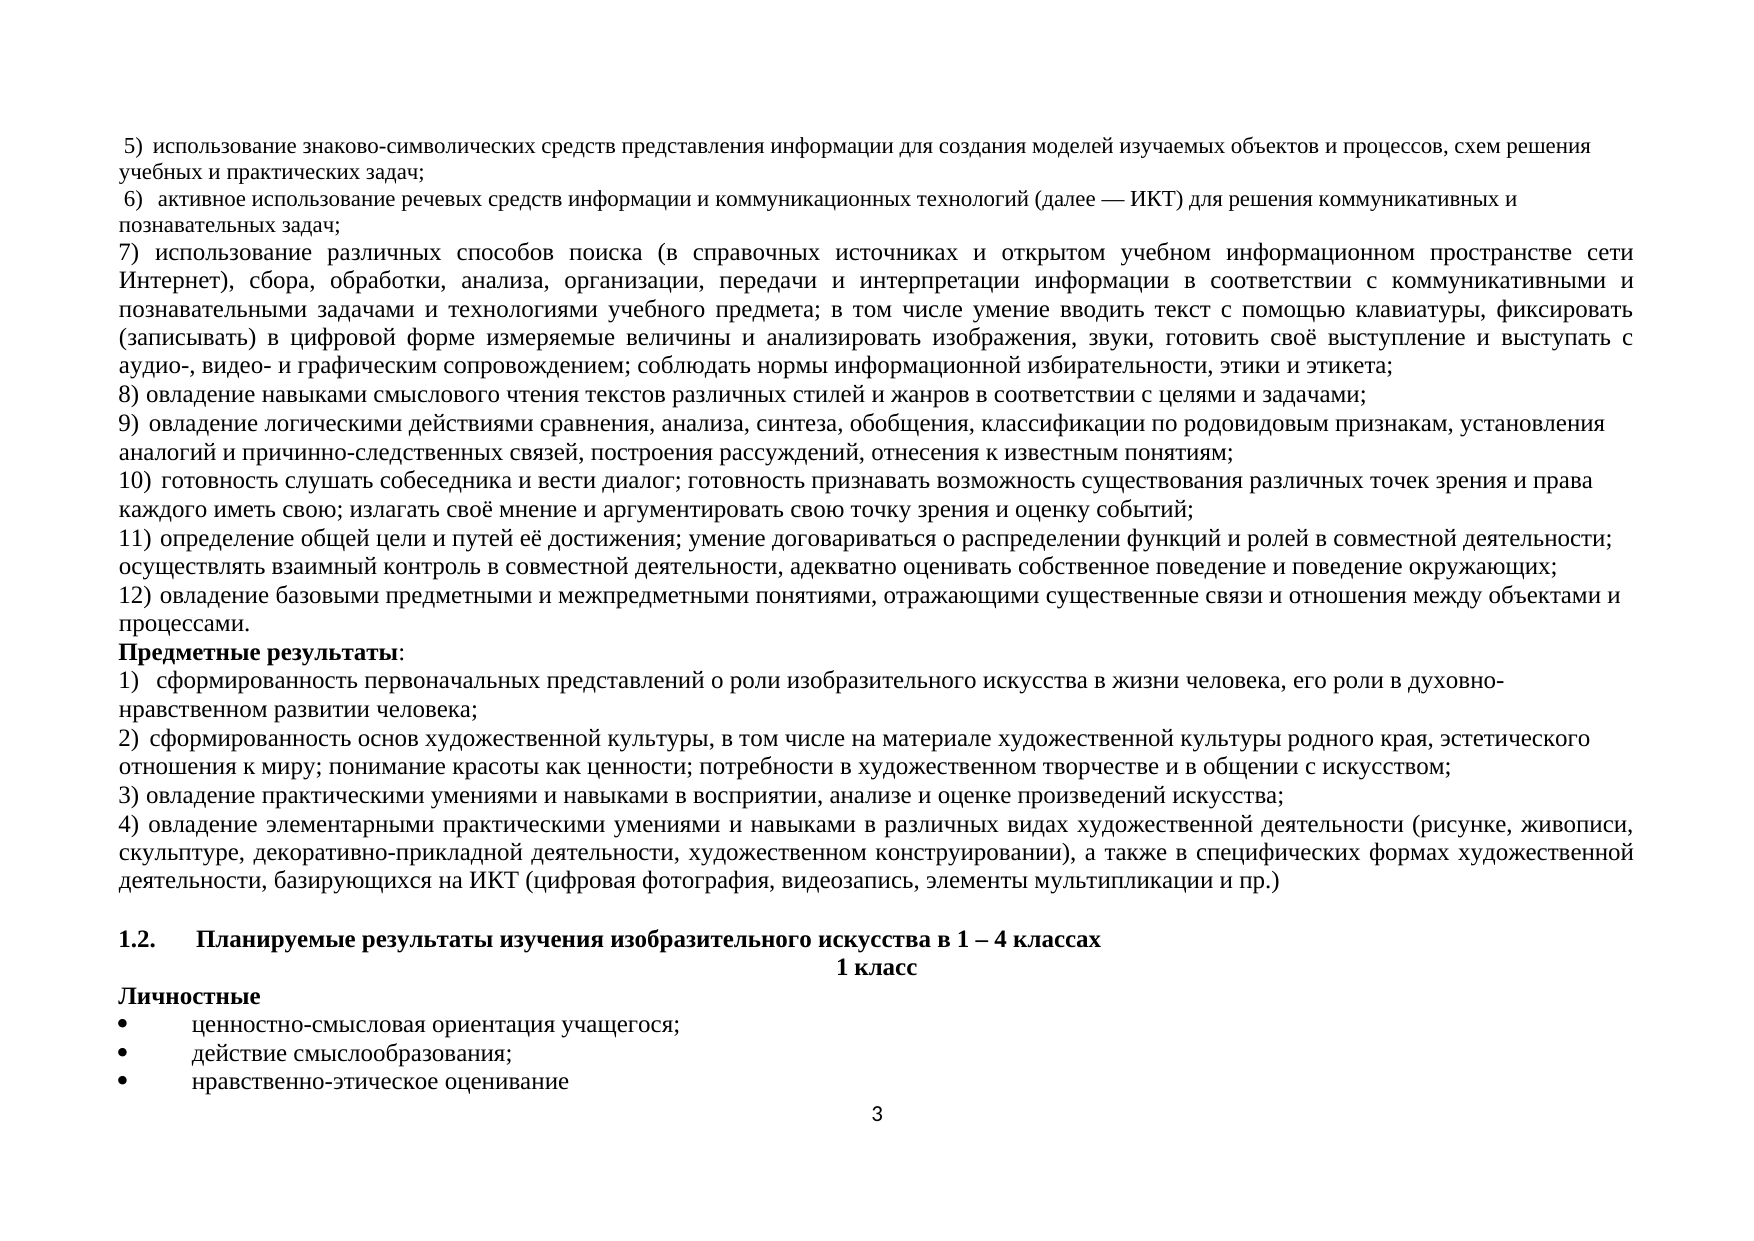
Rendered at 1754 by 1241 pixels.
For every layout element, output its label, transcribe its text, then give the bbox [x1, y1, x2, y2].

list класс [836, 952, 1635, 981]
text 1.2. Планируемые результаты изучения изобразительного искусства в 1 – 4 классах [118, 924, 1635, 952]
list овладение базовыми предметными и межпредметными понятиями, отражающими существенные связи и отношения между объектами и процессами. [118, 581, 1635, 637]
list определение общей цели и путей её достижения; умение договариваться о распределении функций и ролей в совместной деятельности; осуществлять взаимный контроль в совместной деятельности, адекватно оценивать собственное поведение и поведение окружающих; [118, 524, 1635, 579]
list использование знаково-символических средств представления информации для создания моделей изучаемых объектов и процессов, схем решения учебных и практических задач; [119, 133, 1636, 184]
list сформированность основ художественной культуры, в том числе на материале художественной культуры родного края, эстетического отношения к миру; понимание красоты как ценности; потребности в художественном творчестве и в общении с искусством; [118, 724, 1635, 779]
text Личностные [118, 981, 1635, 1010]
list овладение логическими действиями сравнения, анализа, синтеза, обобщения, классификации по родовидовым признакам, установления аналогий и причинно-следственных связей, построения рассуждений, отнесения к известным понятиям; [118, 409, 1635, 465]
list активное использование речевых средств информации и коммуникационных технологий (далее — ИКТ) для решения коммуникативных и познавательных задач; [119, 186, 1635, 237]
list сформированность первоначальных представлений о роли изобразительного искусства в жизни человека, его роли в духовно-нравственном развитии человека; [118, 667, 1635, 722]
list овладение элементарными практическими умениями и навыками в различных видах художественной деятельности (рисунке, живописи, скульптуре, декоративно-прикладной деятельности, художественном конструировании), а также в специфических формах художественной деятельности, базирующихся на ИКТ (цифровая фотография, видеозапись, элементы мультипликации и пр.) [118, 810, 1635, 894]
list овладение навыками смыслового чтения текстов различных стилей и жанров в соответствии с целями и задачами; [118, 379, 1635, 408]
text 3 [118, 1099, 1636, 1128]
list действие смыслообразования; [118, 1038, 1635, 1067]
list овладение практическими умениями и навыками в восприятии, анализе и оценке произведений искусства; [118, 780, 1635, 808]
list использование различных способов поиска (в справочных источниках и открытом учебном информационном пространстве сети Интернет), сбора, обработки, анализа, организации, передачи и интерпретации информации в соответствии с коммуникативными и познавательными задачами и технологиями учебного предмета; в том числе умение вводить текст с помощью клавиатуры, фиксировать (записывать) в цифровой форме измеряемые величины и анализировать изображения, звуки, готовить своё выступление и выступать с аудио-, видео- и графическим сопровождением; соблюдать нормы информационной избирательности, этики и этикета; [118, 238, 1635, 379]
list готовность слушать собеседника и вести диалог; готовность признавать возможность существования различных точек зрения и права каждого иметь свою; излагать своё мнение и аргументировать свою точку зрения и оценку событий; [118, 467, 1635, 522]
list ценностно-смысловая ориентация учащегося; [118, 1010, 1635, 1038]
text Предметные результаты: [118, 637, 1635, 666]
list нравственно-этическое оценивание [118, 1067, 1635, 1095]
